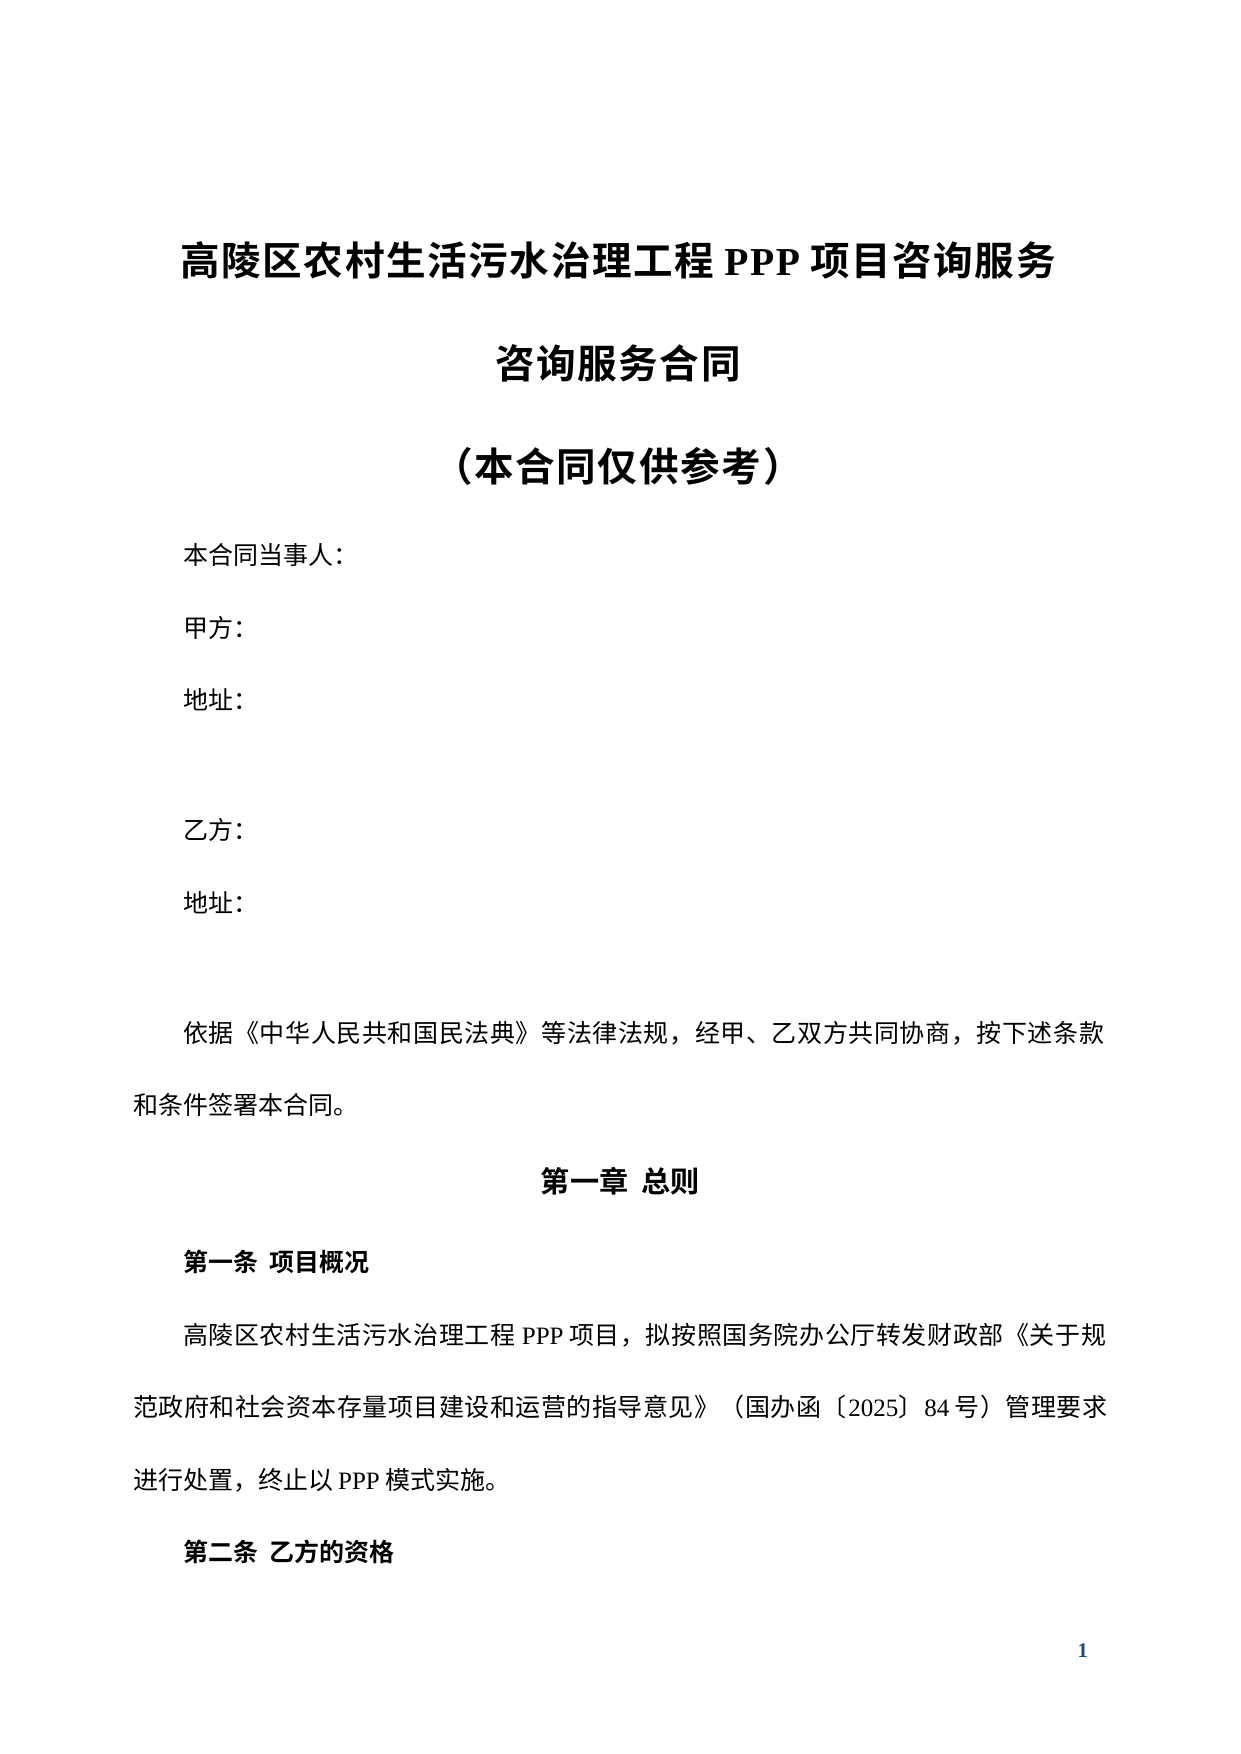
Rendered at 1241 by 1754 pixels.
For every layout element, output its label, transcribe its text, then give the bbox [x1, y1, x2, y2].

text 第二条 乙方的资格 [133, 1533, 1107, 1569]
text 第一章 总则 [133, 1158, 1107, 1200]
text 甲方： [133, 608, 1107, 644]
text 依据《中华人民共和国民法典》等法律法规，经甲、乙双方共同协商，按下述条款和条件签署本合同。 [133, 1013, 1107, 1122]
text （本合同仅供参考） [133, 435, 1102, 492]
text 高陵区农村生活污水治理工程PPP项目，拟按照国务院办公厅转发财政部《关于规范政府和社会资本存量项目建设和运营的指导意见》（国办函〔2025〕84号）管理要求进行处置，终止以PPP模式实施。 [133, 1315, 1107, 1496]
text 第一条 项目概况 [133, 1243, 1107, 1279]
text 地址： [133, 681, 1107, 717]
text 高陵区农村生活污水治理工程PPP项目咨询服务 [133, 229, 1102, 287]
text 地址： [133, 883, 1107, 919]
text 咨询服务合同 [133, 332, 1102, 390]
text 乙方： [133, 811, 1107, 847]
text 本合同当事人： [133, 536, 1107, 572]
